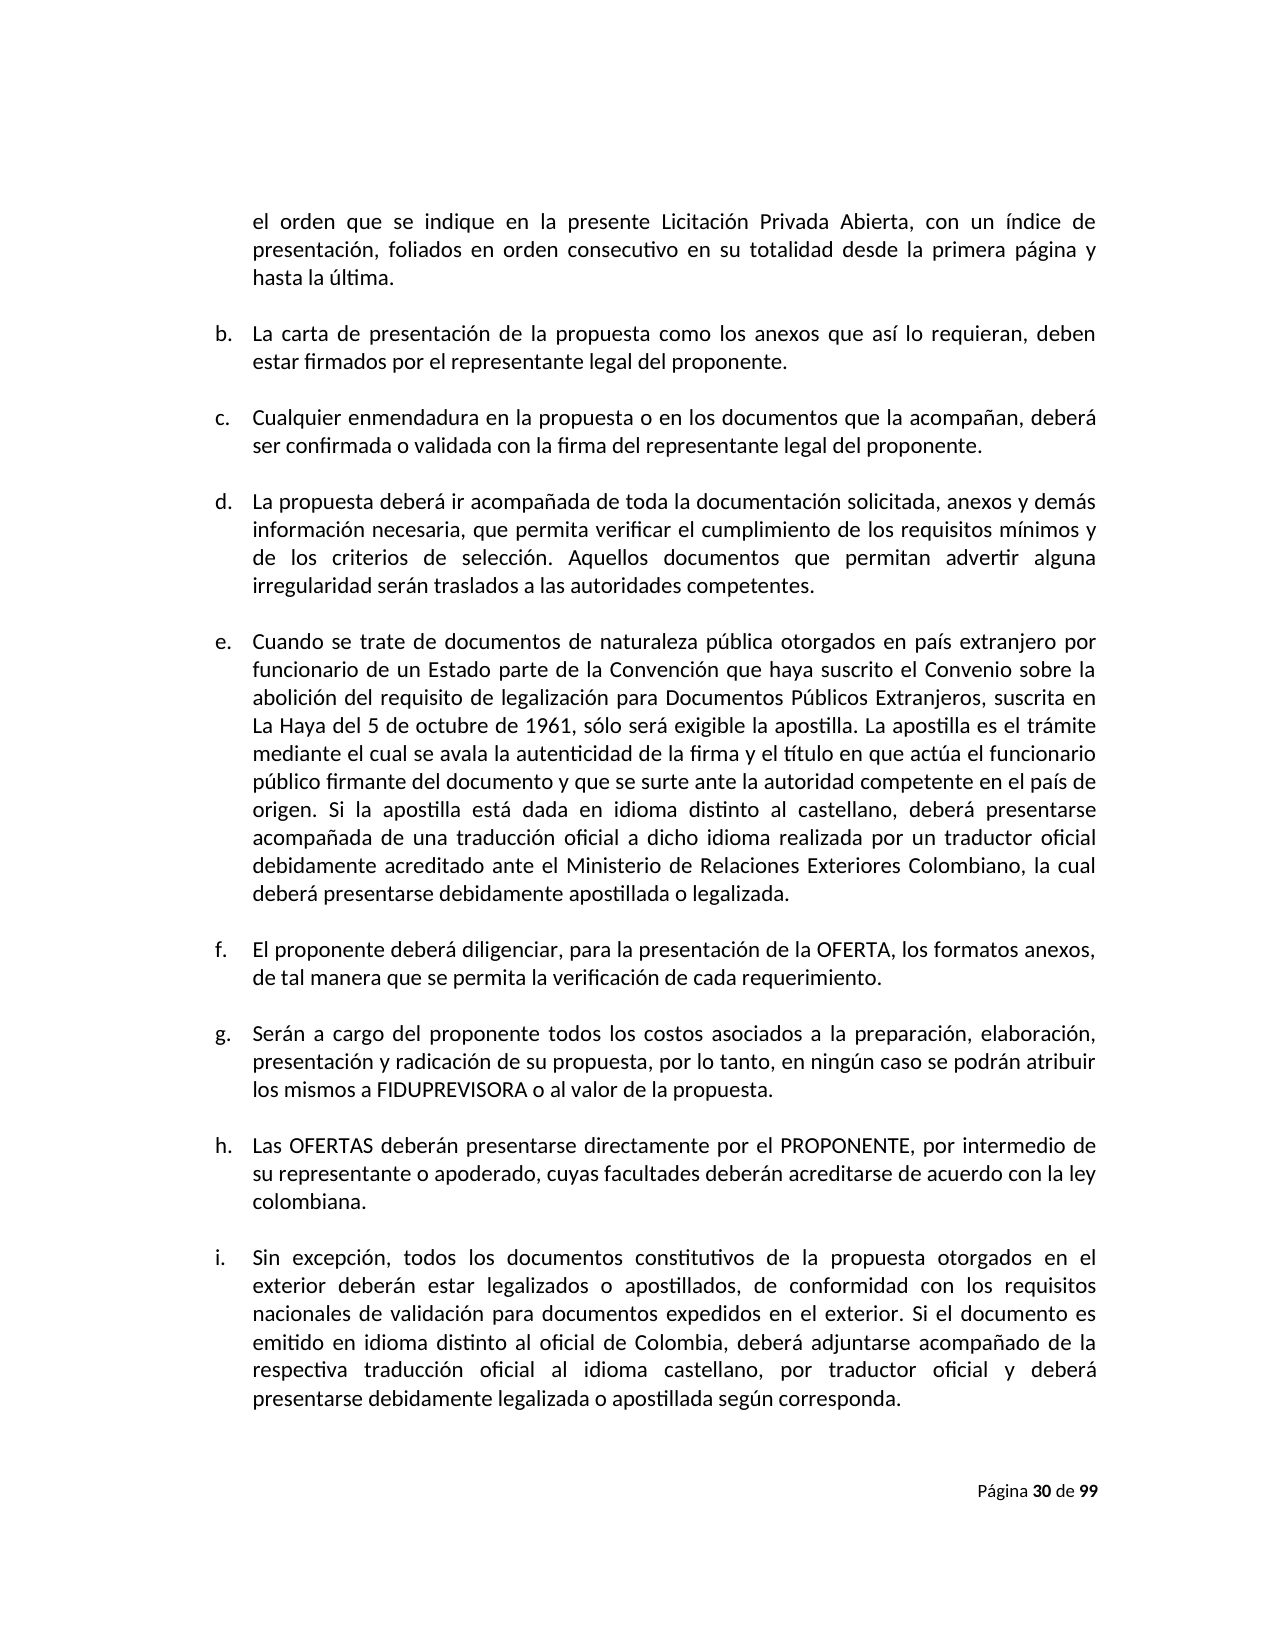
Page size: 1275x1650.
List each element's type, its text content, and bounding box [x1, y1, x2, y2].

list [215, 207, 1098, 291]
list Serán a cargo del proponente todos los costos asociados a la preparación, elaboración, presentación y radicación de su propuesta, por lo tanto, en ningún caso se podrán atribuir los mismos a FIDUPREVISORA o al valor de la propuesta. [215, 1019, 1098, 1103]
list Cuando se trate de documentos de naturaleza pública otorgados en país extranjero por funcionario de un Estado parte de la Convención que haya suscrito el Convenio sobre la abolición del requisito de legalización para Documentos Públicos Extranjeros, suscrita en La Haya del 5 de octubre de 1961, sólo será exigible la apostilla. La apostilla es el trámite mediante el cual se avala la autenticidad de la firma y el título en que actúa el funcionario público firmante del documento y que se surte ante la autoridad competente en el país de origen. Si la apostilla está dada en idioma distinto al castellano, deberá presentarse acompañada de una traducción oficial a dicho idioma realizada por un traductor oficial debidamente acreditado ante el Ministerio de Relaciones Exteriores Colombiano, la cual deberá presentarse debidamente apostillada o legalizada. [215, 627, 1098, 907]
list Cualquier enmendadura en la propuesta o en los documentos que la acompañan, deberá ser confirmada o validada con la firma del representante legal del proponente. [215, 403, 1098, 459]
list Las OFERTAS deberán presentarse directamente por el PROPONENTE, por intermedio de su representante o apoderado, cuyas facultades deberán acreditarse de acuerdo con la ley colombiana. [215, 1131, 1098, 1216]
list La propuesta deberá ir acompañada de toda la documentación solicitada, anexos y demás información necesaria, que permita verificar el cumplimiento de los requisitos mínimos y de los criterios de selección. Aquellos documentos que permitan advertir alguna irregularidad serán traslados a las autoridades competentes. [215, 487, 1098, 599]
list Sin excepción, todos los documentos constitutivos de la propuesta otorgados en el exterior deberán estar legalizados o apostillados, de conformidad con los requisitos nacionales de validación para documentos expedidos en el exterior. Si el documento es emitido en idioma distinto al oficial de Colombia, deberá adjuntarse acompañado de la respectiva traducción oficial al idioma castellano, por traductor oficial y deberá presentarse debidamente legalizada o apostillada según corresponda. [215, 1243, 1098, 1412]
list El proponente deberá diligenciar, para la presentación de la OFERTA, los formatos anexos, de tal manera que se permita la verificación de cada requerimiento. [215, 935, 1098, 991]
list La carta de presentación de la propuesta como los anexos que así lo requieran, deben estar firmados por el representante legal del proponente. [215, 319, 1098, 375]
